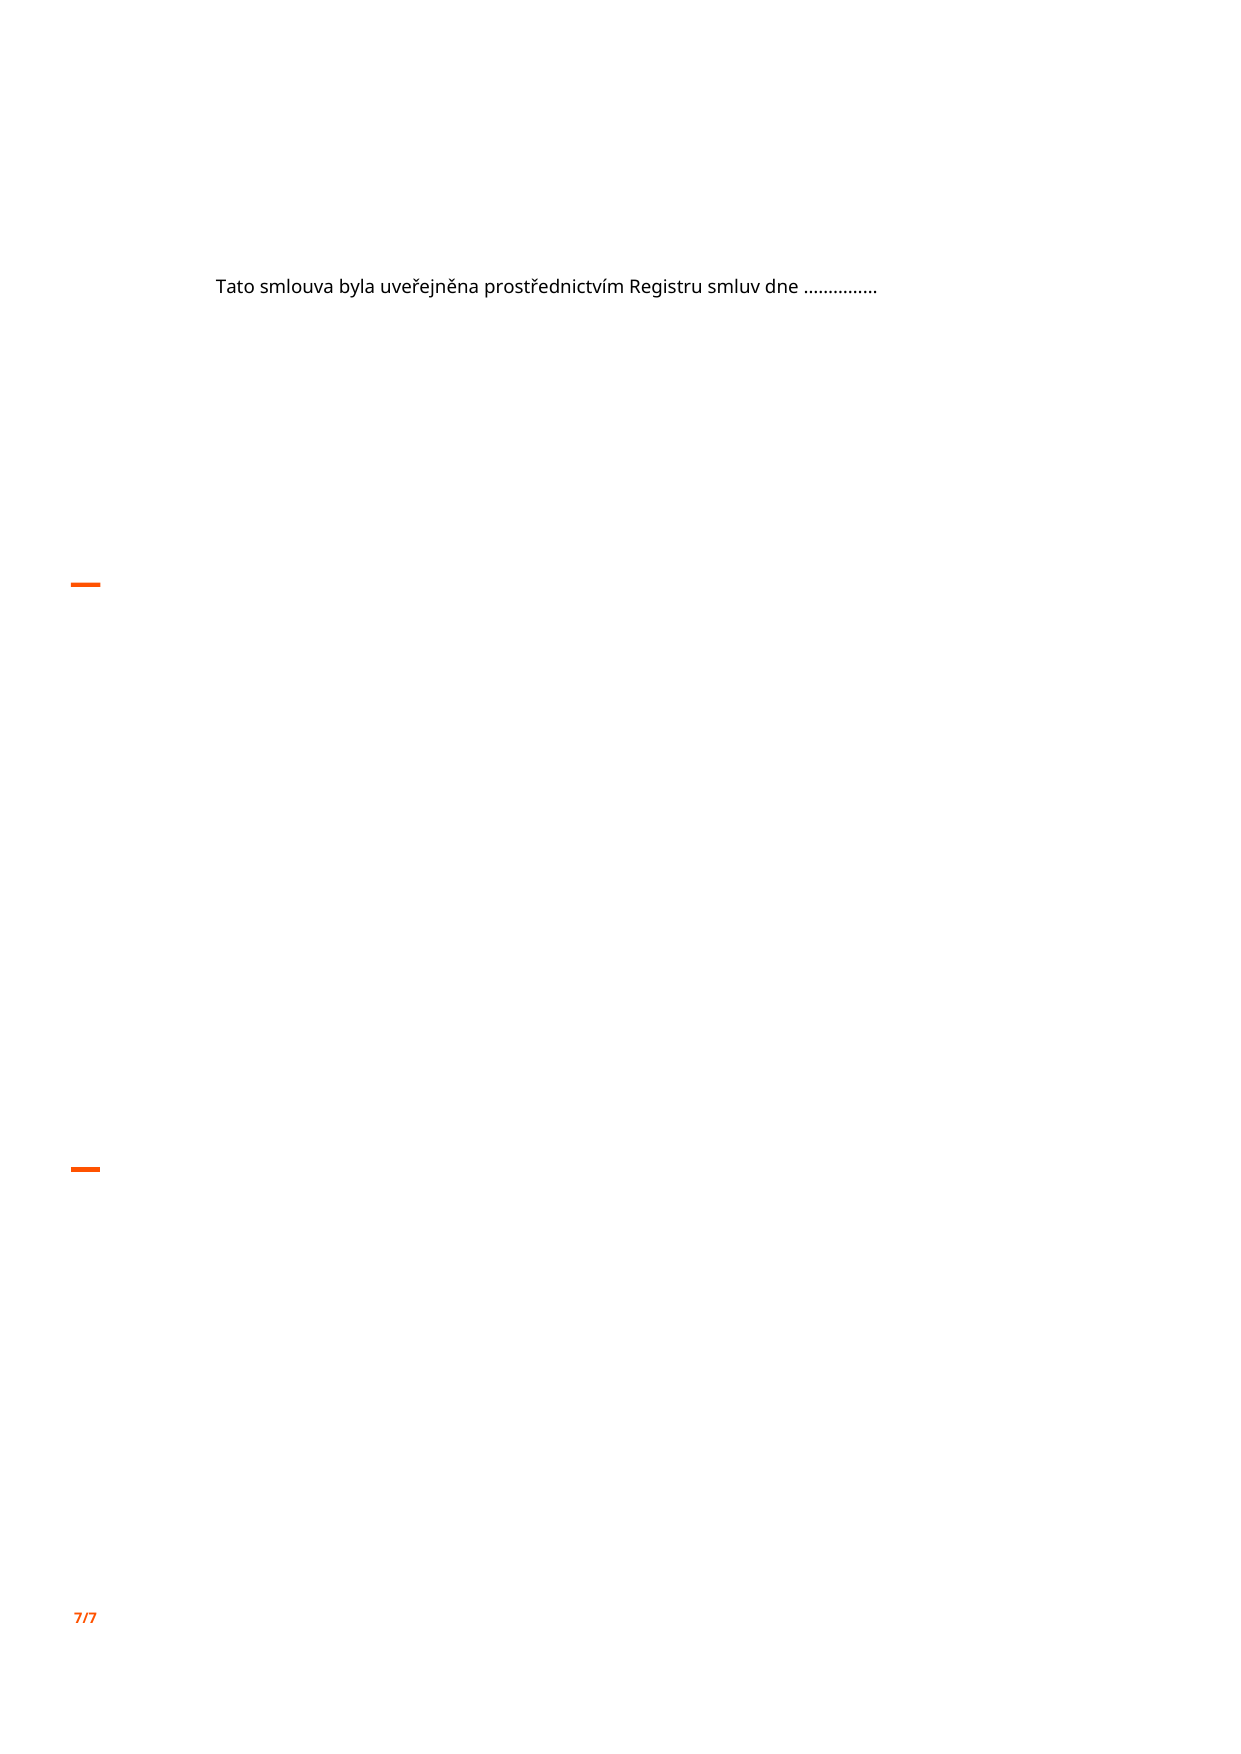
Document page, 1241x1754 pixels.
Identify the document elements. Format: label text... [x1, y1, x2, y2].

text Tato smlouva byla uveřejněna prostřednictvím Registru smluv dne …………… [216, 274, 1122, 299]
